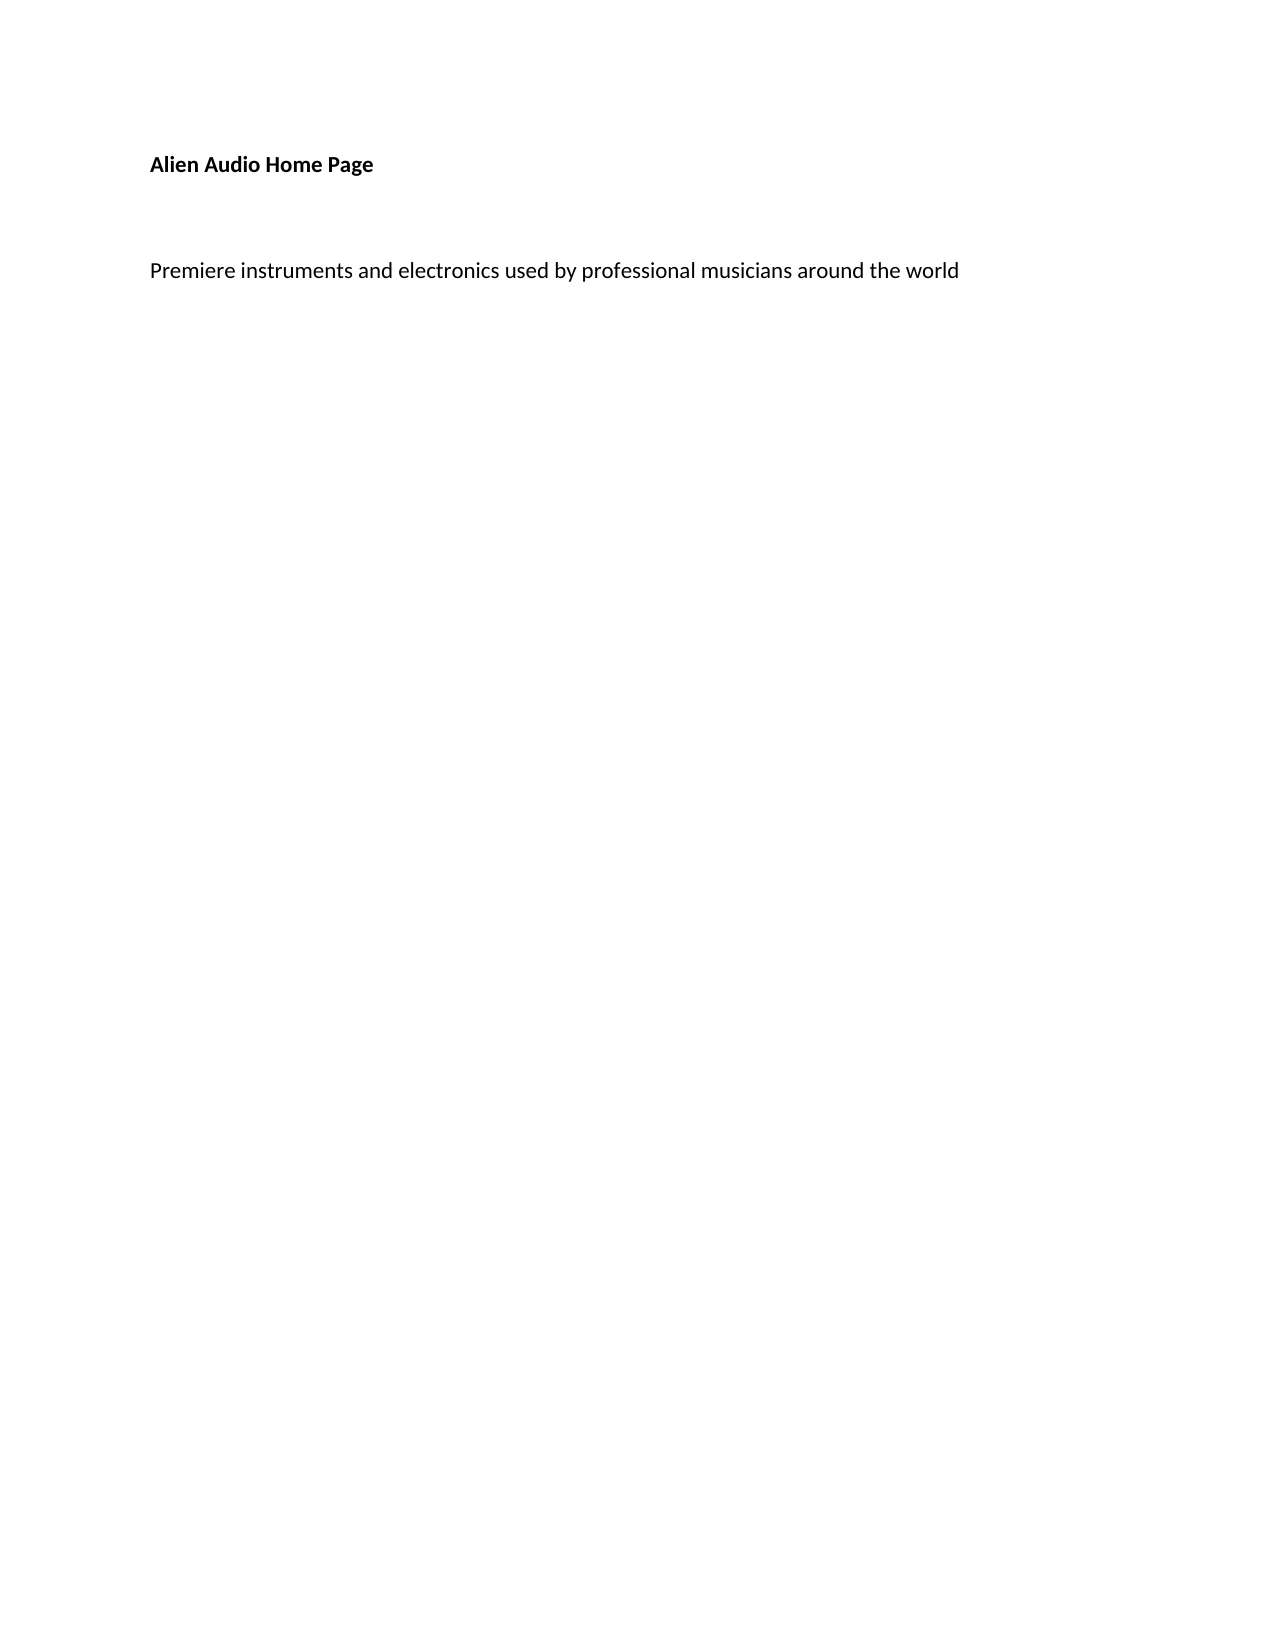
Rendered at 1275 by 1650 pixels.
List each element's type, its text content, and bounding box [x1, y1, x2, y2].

text Alien Audio Home Page [150, 150, 1125, 178]
text Premiere instruments and electronics used by professional musicians around the world [150, 256, 1125, 284]
